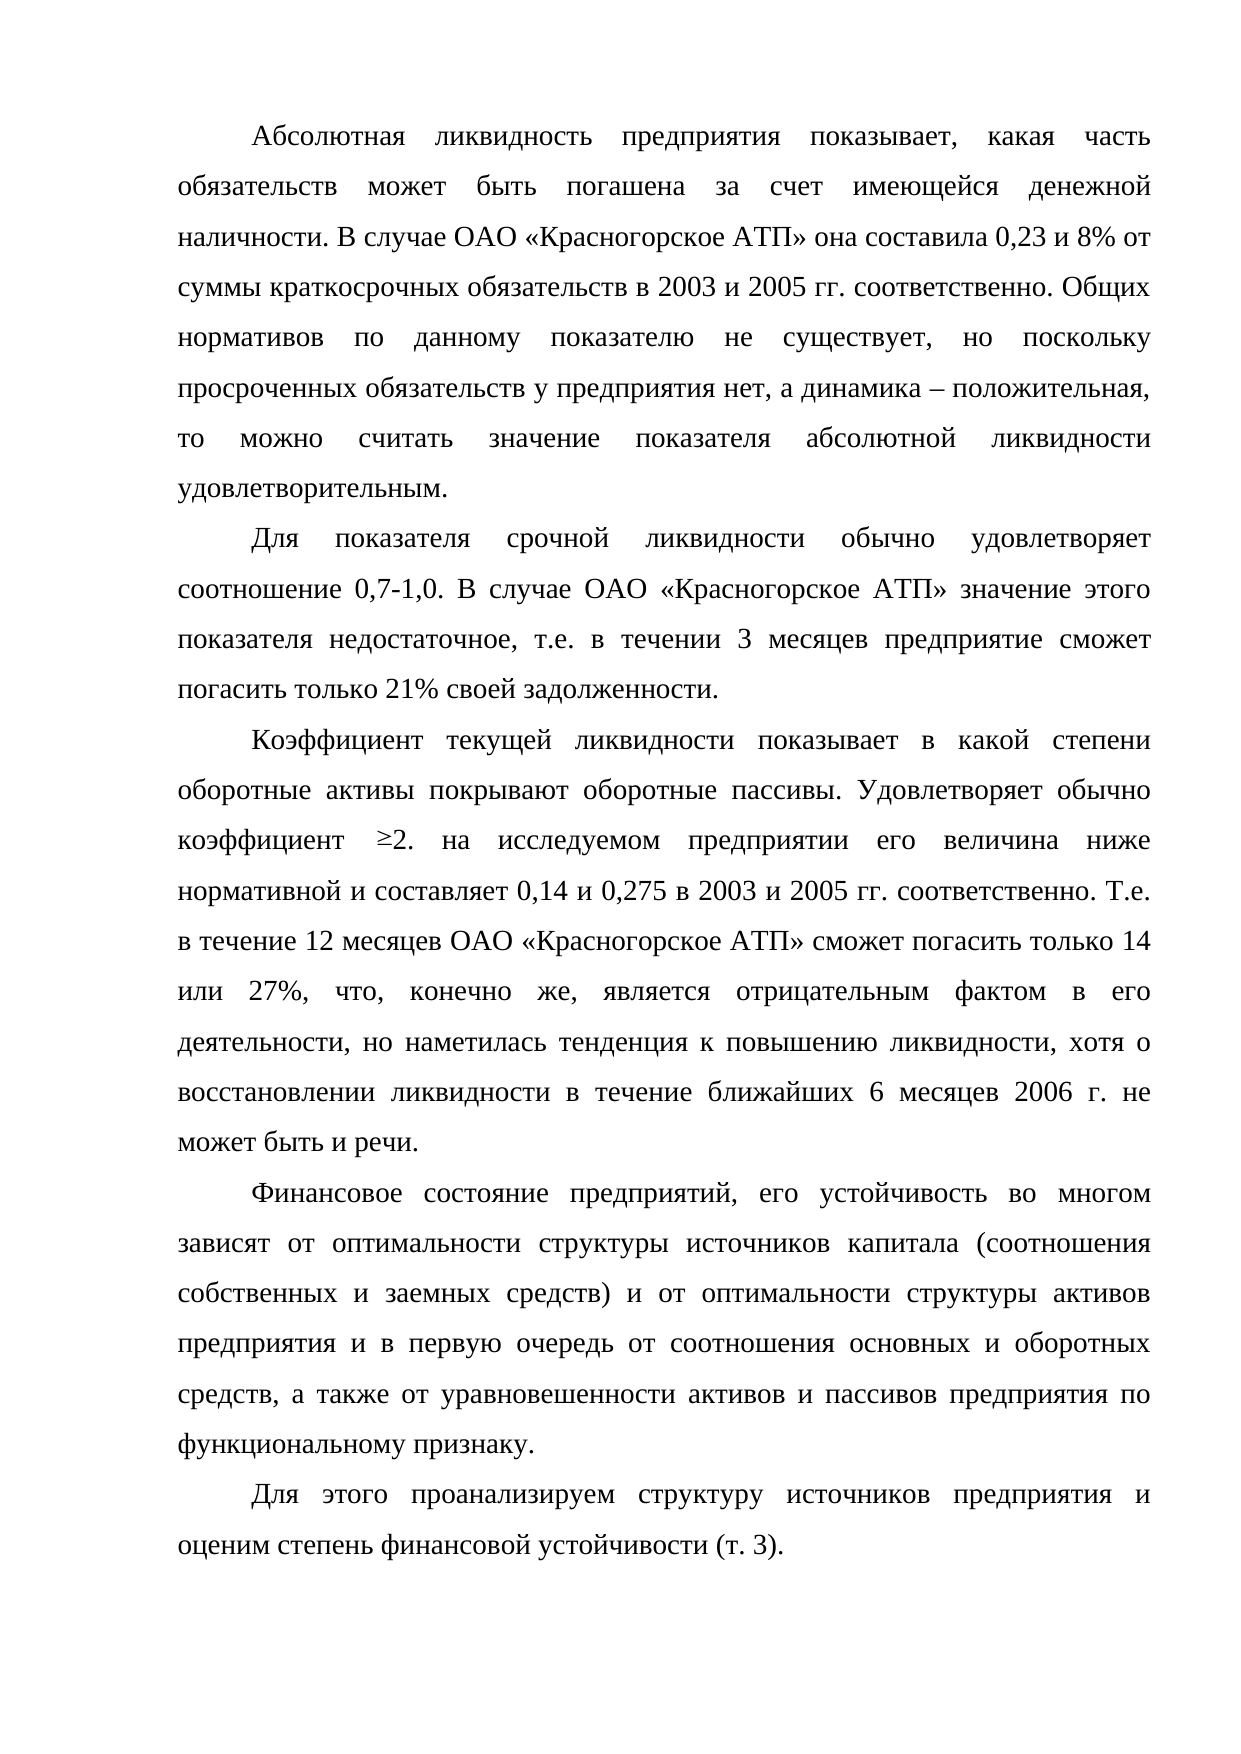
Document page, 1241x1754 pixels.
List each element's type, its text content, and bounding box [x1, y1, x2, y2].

text Абсолютная ликвидность предприятия показывает, какая часть обязательств может быть погашена за счет имеющейся денежной наличности. В случае ОАО «Красногорское АТП» она составила 0,23 и 8% от суммы краткосрочных обязательств в 2003 и 2005 гг. соответственно. Общих нормативов по данному показателю не существует, но поскольку просроченных обязательств у предприятия нет, а динамика – положительная, то можно считать значение показателя абсолютной ликвидности удовлетворительным. [177, 118, 1152, 504]
text Финансовое состояние предприятий, его устойчивость во многом зависят от оптимальности структуры источников капитала (соотношения собственных и заемных средств) и от оптимальности структуры активов предприятия и в первую очередь от соотношения основных и оборотных средств, а также от уравновешенности активов и пассивов предприятия по функциональному признаку. [177, 1175, 1152, 1460]
text Для этого проанализируем структуру источников предприятия и оценим степень финансовой устойчивости (т. 3). [177, 1477, 1152, 1560]
text Коэффициент текущей ликвидности показывает в какой степени оборотные активы покрывают оборотные пассивы. Удовлетворяет обычно коэффициент 2. на исследуемом предприятии его величина ниже нормативной и составляет 0,14 и 0,275 в 2003 и 2005 гг. соответственно. Т.е. в течение 12 месяцев ОАО «Красногорское АТП» сможет погасить только 14 или 27%, что, конечно же, является отрицательным фактом в его деятельности, но наметилась тенденция к повышению ликвидности, хотя о восстановлении ликвидности в течение ближайших 6 месяцев 2006 г. не может быть и речи. [177, 722, 1152, 1158]
text Для показателя срочной ликвидности обычно удовлетворяет соотношение 0,7-1,0. В случае ОАО «Красногорское АТП» значение этого показателя недостаточное, т.е. в течении 3 месяцев предприятие сможет погасить только 21% своей задолженности. [177, 521, 1152, 705]
